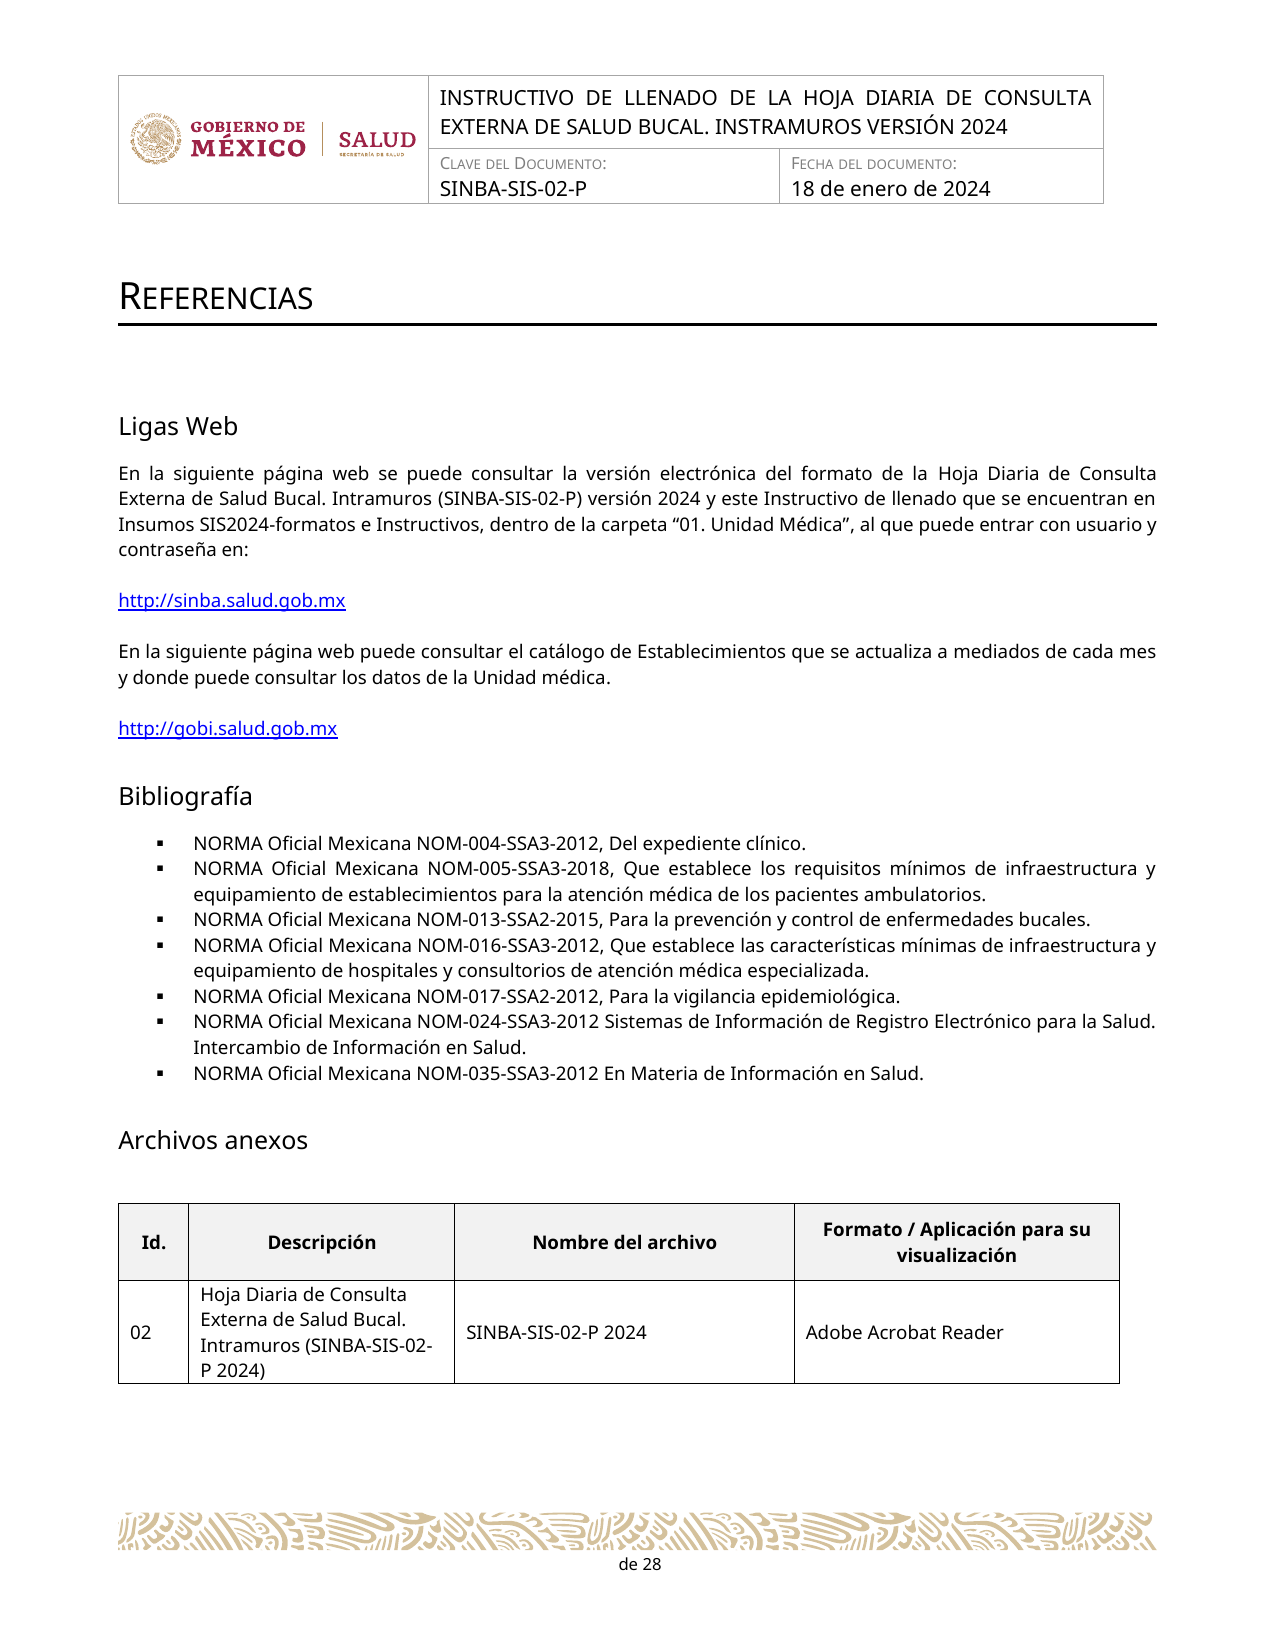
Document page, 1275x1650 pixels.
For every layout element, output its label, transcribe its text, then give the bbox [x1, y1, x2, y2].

table_header Descripción [189, 1204, 454, 1280]
table_cell Hoja Diaria de Consulta Externa de Salud Bucal. Intramuros (SINBA-SIS-02-P 2024) [189, 1281, 454, 1383]
subtitle Bibliografía [118, 778, 1157, 812]
list NORMA Oficial Mexicana NOM-035-SSA3-2012 En Materia de Información en Salud. [156, 1060, 1157, 1085]
subtitle Referencias [118, 270, 1157, 323]
text En la siguiente página web puede consultar el catálogo de Establecimientos que se actualiza a mediados de cada mes y donde puede consultar los datos de la Unidad médica. [118, 639, 1157, 690]
text En la siguiente página web se puede consultar la versión electrónica del formato de la Hoja Diaria de Consulta Externa de Salud Bucal. Intramuros (SINBA-SIS-02-P) versión 2024 y este Instructivo de llenado que se encuentran en Insumos SIS2024-formatos e Instructivos, dentro de la carpeta “01. Unidad Médica”, al que puede entrar con usuario y contraseña en: [118, 460, 1157, 562]
text http://sinba.salud.gob.mx [118, 588, 1157, 613]
subtitle Ligas Web [118, 408, 1157, 443]
table_header Nombre del archivo [455, 1204, 794, 1280]
list NORMA Oficial Mexicana NOM-016-SSA3-2012, Que establece las características mínimas de infraestructura y equipamiento de hospitales y consultorios de atención médica especializada. [156, 932, 1157, 983]
table_cell SINBA-SIS-02-P 2024 [455, 1281, 794, 1383]
text http://gobi.salud.gob.mx [118, 715, 1157, 741]
list NORMA Oficial Mexicana NOM-017-SSA2-2012, Para la vigilancia epidemiológica. [156, 983, 1157, 1009]
list NORMA Oficial Mexicana NOM-005-SSA3-2018, Que establece los requisitos mínimos de infraestructura y equipamiento de establecimientos para la atención médica de los pacientes ambulatorios. [156, 856, 1157, 907]
list NORMA Oficial Mexicana NOM-024-SSA3-2012 Sistemas de Información de Registro Electrónico para la Salud. Intercambio de Información en Salud. [156, 1009, 1157, 1060]
table_header Id. [119, 1204, 188, 1280]
table_cell 02 [119, 1281, 188, 1383]
table_header Formato / Aplicación para su visualización [795, 1204, 1119, 1280]
list NORMA Oficial Mexicana NOM-004-SSA3-2012, Del expediente clínico. [156, 830, 1157, 856]
list NORMA Oficial Mexicana NOM-013-SSA2-2015, Para la prevención y control de enfermedades bucales. [156, 907, 1157, 932]
table_cell Adobe Acrobat Reader [795, 1281, 1119, 1383]
subtitle Archivos anexos [118, 1123, 1157, 1157]
